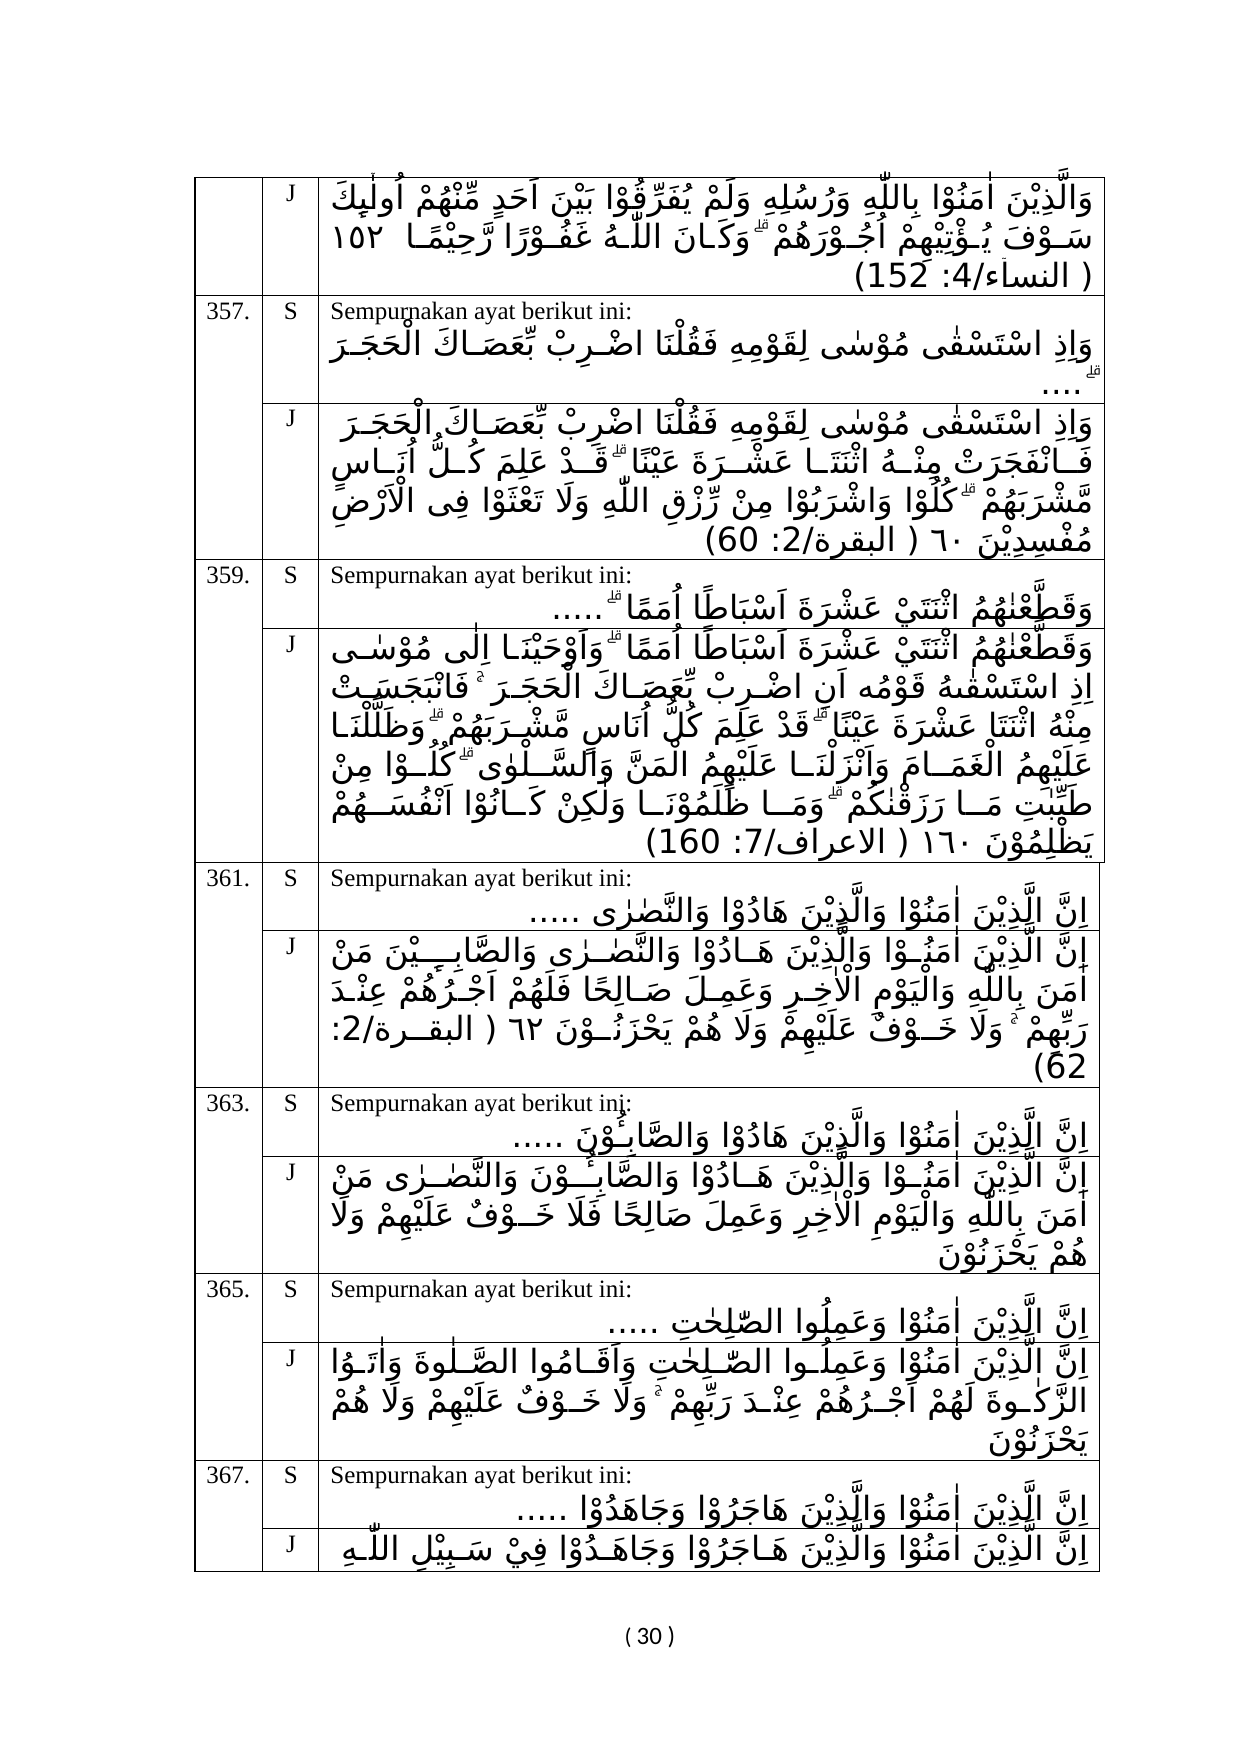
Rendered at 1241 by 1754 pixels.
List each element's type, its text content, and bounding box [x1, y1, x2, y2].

table_cell Sempurnakan ayat berikut ini: اِنَّ الَّذِيْنَ اٰمَنُوْا وَالَّذِيْنَ هَاجَرُوْا وَجَاهَدُوْا ..... [319, 1461, 1099, 1528]
table_cell S [263, 560, 318, 628]
table_cell [196, 863, 262, 1087]
table_cell [196, 1088, 262, 1273]
table_cell J [263, 178, 318, 295]
table_cell J [263, 629, 318, 862]
table_cell Sempurnakan ayat berikut ini: وَقَطَّعْنٰهُمُ اثْنَتَيْ عَشْرَةَ اَسْبَاطًا اُمَمًا ۗ ..... [319, 560, 1104, 628]
table_cell J [263, 404, 318, 559]
table_cell S [263, 1274, 318, 1342]
table_cell اِنَّ الَّذِيْنَ اٰمَنُوْا وَالَّذِيْنَ هَادُوْا وَالنَّصٰرٰى وَالصَّابِــِٕيْنَ مَنْ اٰمَنَ بِاللّٰهِ وَالْيَوْمِ الْاٰخِرِ وَعَمِلَ صَالِحًا فَلَهُمْ اَجْرُهُمْ عِنْدَ رَبِّهِمْ ۚ وَلَا خَوْفٌ عَلَيْهِمْ وَلَا هُمْ يَحْزَنُوْنَ ٦٢ ( البقرة/2: 62) [319, 931, 1099, 1087]
table_cell [196, 178, 262, 295]
table_cell J [263, 1343, 318, 1459]
table_cell S [263, 1461, 318, 1528]
table_cell Sempurnakan ayat berikut ini: اِنَّ الَّذِيْنَ اٰمَنُوْا وَالَّذِيْنَ هَادُوْا وَالنَّصٰرٰى ..... [319, 863, 1099, 930]
table_cell J [263, 931, 318, 1087]
table_cell وَالَّذِيْنَ اٰمَنُوْا بِاللّٰهِ وَرُسُلِهِ وَلَمْ يُفَرِّقُوْا بَيْنَ اَحَدٍ مِّنْهُمْ اُولٰۤىِٕكَ سَوْفَ يُؤْتِيْهِمْ اُجُوْرَهُمْ ۗ وَكَانَ اللّٰهُ غَفُوْرًا رَّحِيْمًا ١٥٢ ( النساۤء/4: 152) [319, 178, 1104, 295]
table_cell اِنَّ الَّذِيْنَ اٰمَنُوْا وَالَّذِيْنَ هَادُوْا وَالصَّابِـُٔوْنَ وَالنَّصٰرٰى مَنْ اٰمَنَ بِاللّٰهِ وَالْيَوْمِ الْاٰخِرِ وَعَمِلَ صَالِحًا فَلَا خَوْفٌ عَلَيْهِمْ وَلَا هُمْ يَحْزَنُوْنَ [319, 1157, 1099, 1273]
table_cell J [263, 1529, 318, 1571]
table_cell [196, 1274, 262, 1459]
table_cell [196, 1461, 262, 1571]
table_cell Sempurnakan ayat berikut ini: اِنَّ الَّذِيْنَ اٰمَنُوْا وَعَمِلُوا الصّٰلِحٰتِ ..... [319, 1274, 1099, 1342]
table_cell اِنَّ الَّذِيْنَ اٰمَنُوْا وَعَمِلُوا الصّٰلِحٰتِ وَاَقَامُوا الصَّلٰوةَ وَاٰتَوُا الزَّكٰوةَ لَهُمْ اَجْرُهُمْ عِنْدَ رَبِّهِمْ ۚ وَلَا خَوْفٌ عَلَيْهِمْ وَلَا هُمْ يَحْزَنُوْنَ [319, 1343, 1099, 1459]
table_cell S [263, 296, 318, 402]
table_cell Sempurnakan ayat berikut ini: اِنَّ الَّذِيْنَ اٰمَنُوْا وَالَّذِيْنَ هَادُوْا وَالصَّابِـُٔوْنَ ..... [319, 1088, 1099, 1156]
table_cell وَاِذِ اسْتَسْقٰى مُوْسٰى لِقَوْمِهِ فَقُلْنَا اضْرِبْ بِّعَصَاكَ الْحَجَرَ ۗ فَانْفَجَرَتْ مِنْهُ اثْنَتَا عَشْرَةَ عَيْنًا ۗ قَدْ عَلِمَ كُلُّ اُنَاسٍ مَّشْرَبَهُمْ ۗ كُلُوْا وَاشْرَبُوْا مِنْ رِّزْقِ اللّٰهِ وَلَا تَعْثَوْا فِى الْاَرْضِ مُفْسِدِيْنَ ٦٠ ( البقرة/2: 60) [319, 404, 1104, 559]
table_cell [319, 1529, 1099, 1571]
table_cell وَقَطَّعْنٰهُمُ اثْنَتَيْ عَشْرَةَ اَسْبَاطًا اُمَمًا ۗ وَاَوْحَيْنَا اِلٰى مُوْسٰى اِذِ اسْتَسْقٰىهُ قَوْمُه اَنِ اضْرِبْ بِّعَصَاكَ الْحَجَرَ ۚ فَانْبَجَسَتْ مِنْهُ اثْنَتَا عَشْرَةَ عَيْنًا ۗ قَدْ عَلِمَ كُلُّ اُنَاسٍ مَّشْرَبَهُمْ ۗ وَظَلَّلْنَا عَلَيْهِمُ الْغَمَامَ وَاَنْزَلْنَا عَلَيْهِمُ الْمَنَّ وَالسَّلْوٰى ۗ كُلُوْا مِنْ طَيِّبٰتِ مَا رَزَقْنٰكُمْ ۗ وَمَا ظَلَمُوْنَا وَلٰكِنْ كَانُوْا اَنْفُسَهُمْ يَظْلِمُوْنَ ١٦٠ ( الاعراف/7: 160) [319, 629, 1104, 862]
table_cell Sempurnakan ayat berikut ini: وَاِذِ اسْتَسْقٰى مُوْسٰى لِقَوْمِهِ فَقُلْنَا اضْرِبْ بِّعَصَاكَ الْحَجَرَ ۗ .... [319, 296, 1104, 402]
table_cell [196, 560, 262, 862]
table_cell S [263, 1088, 318, 1156]
table_cell S [263, 863, 318, 930]
table_cell [196, 296, 262, 559]
table_cell J [263, 1157, 318, 1273]
